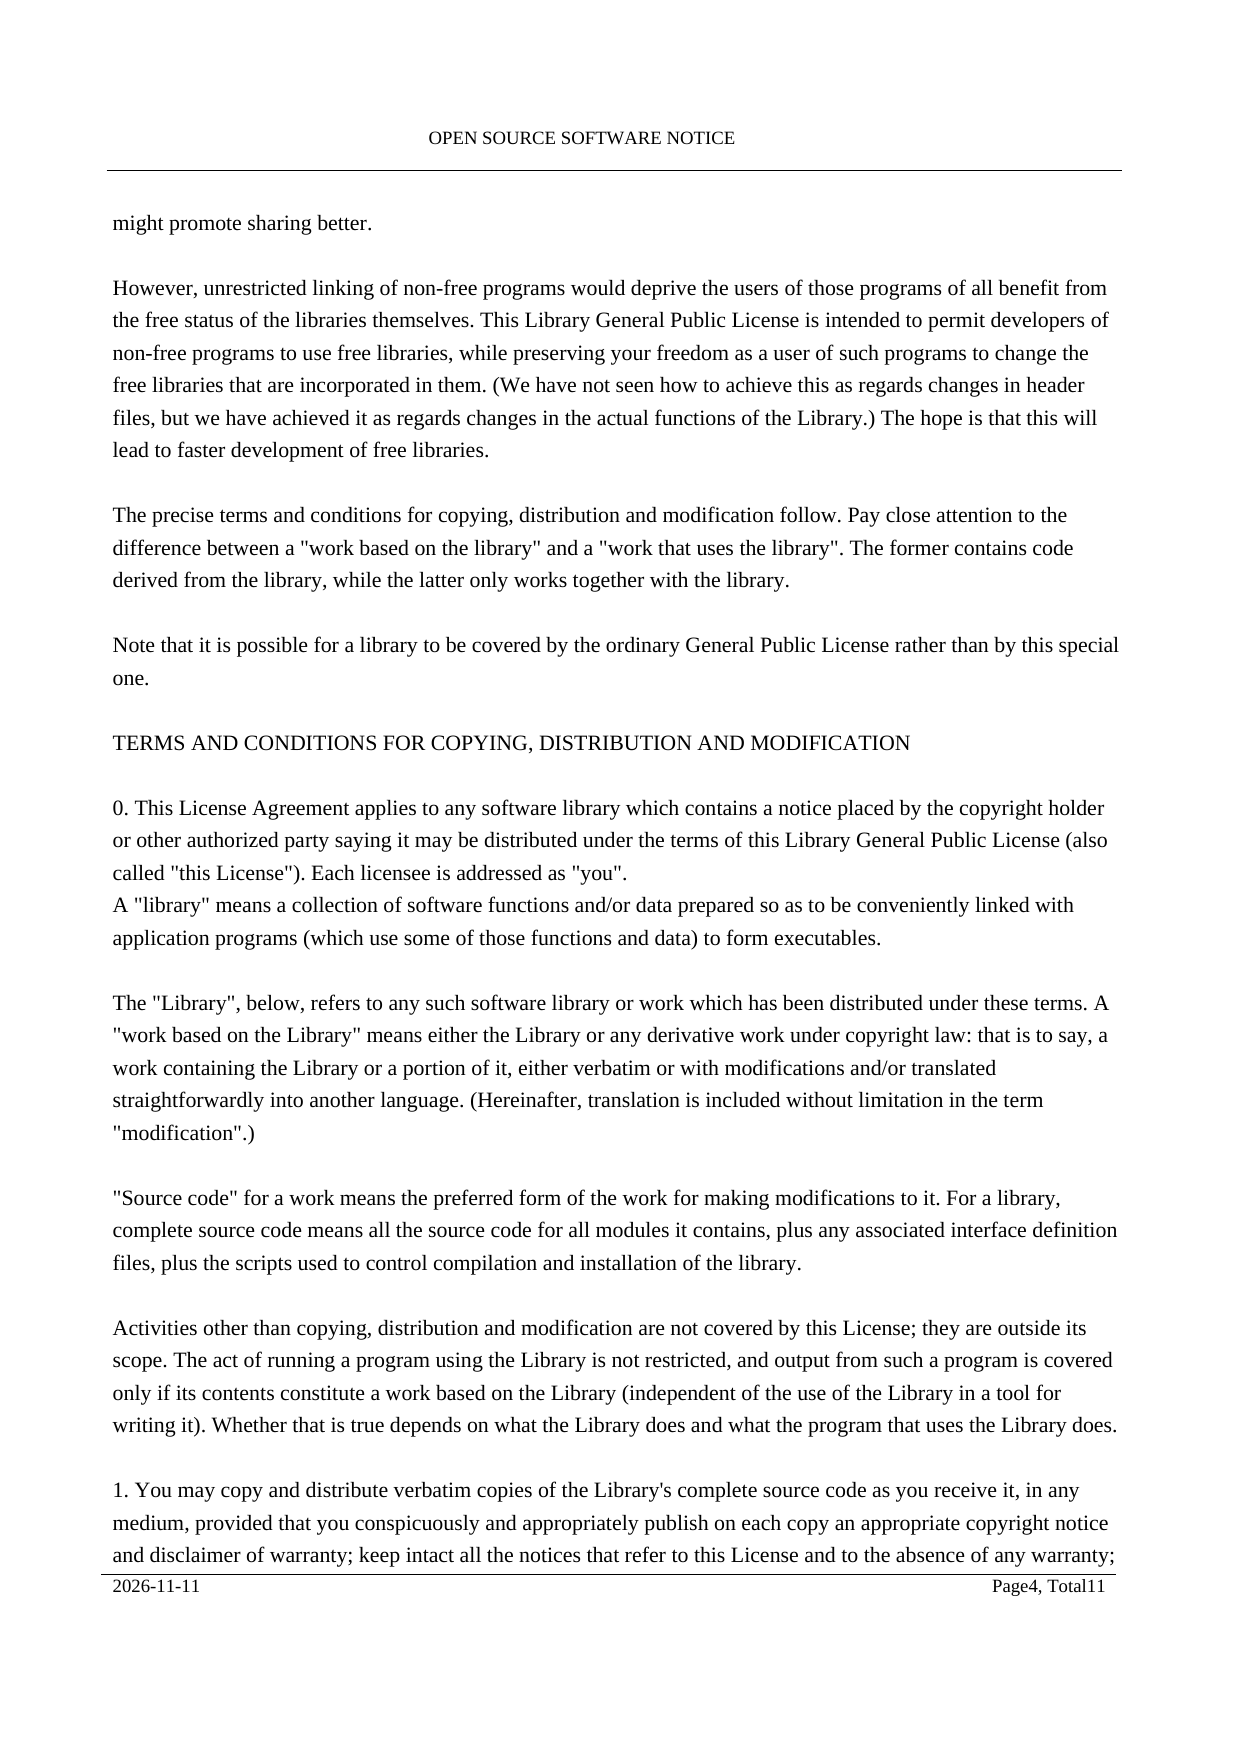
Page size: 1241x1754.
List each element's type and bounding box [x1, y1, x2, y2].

text [112, 206, 1128, 1571]
